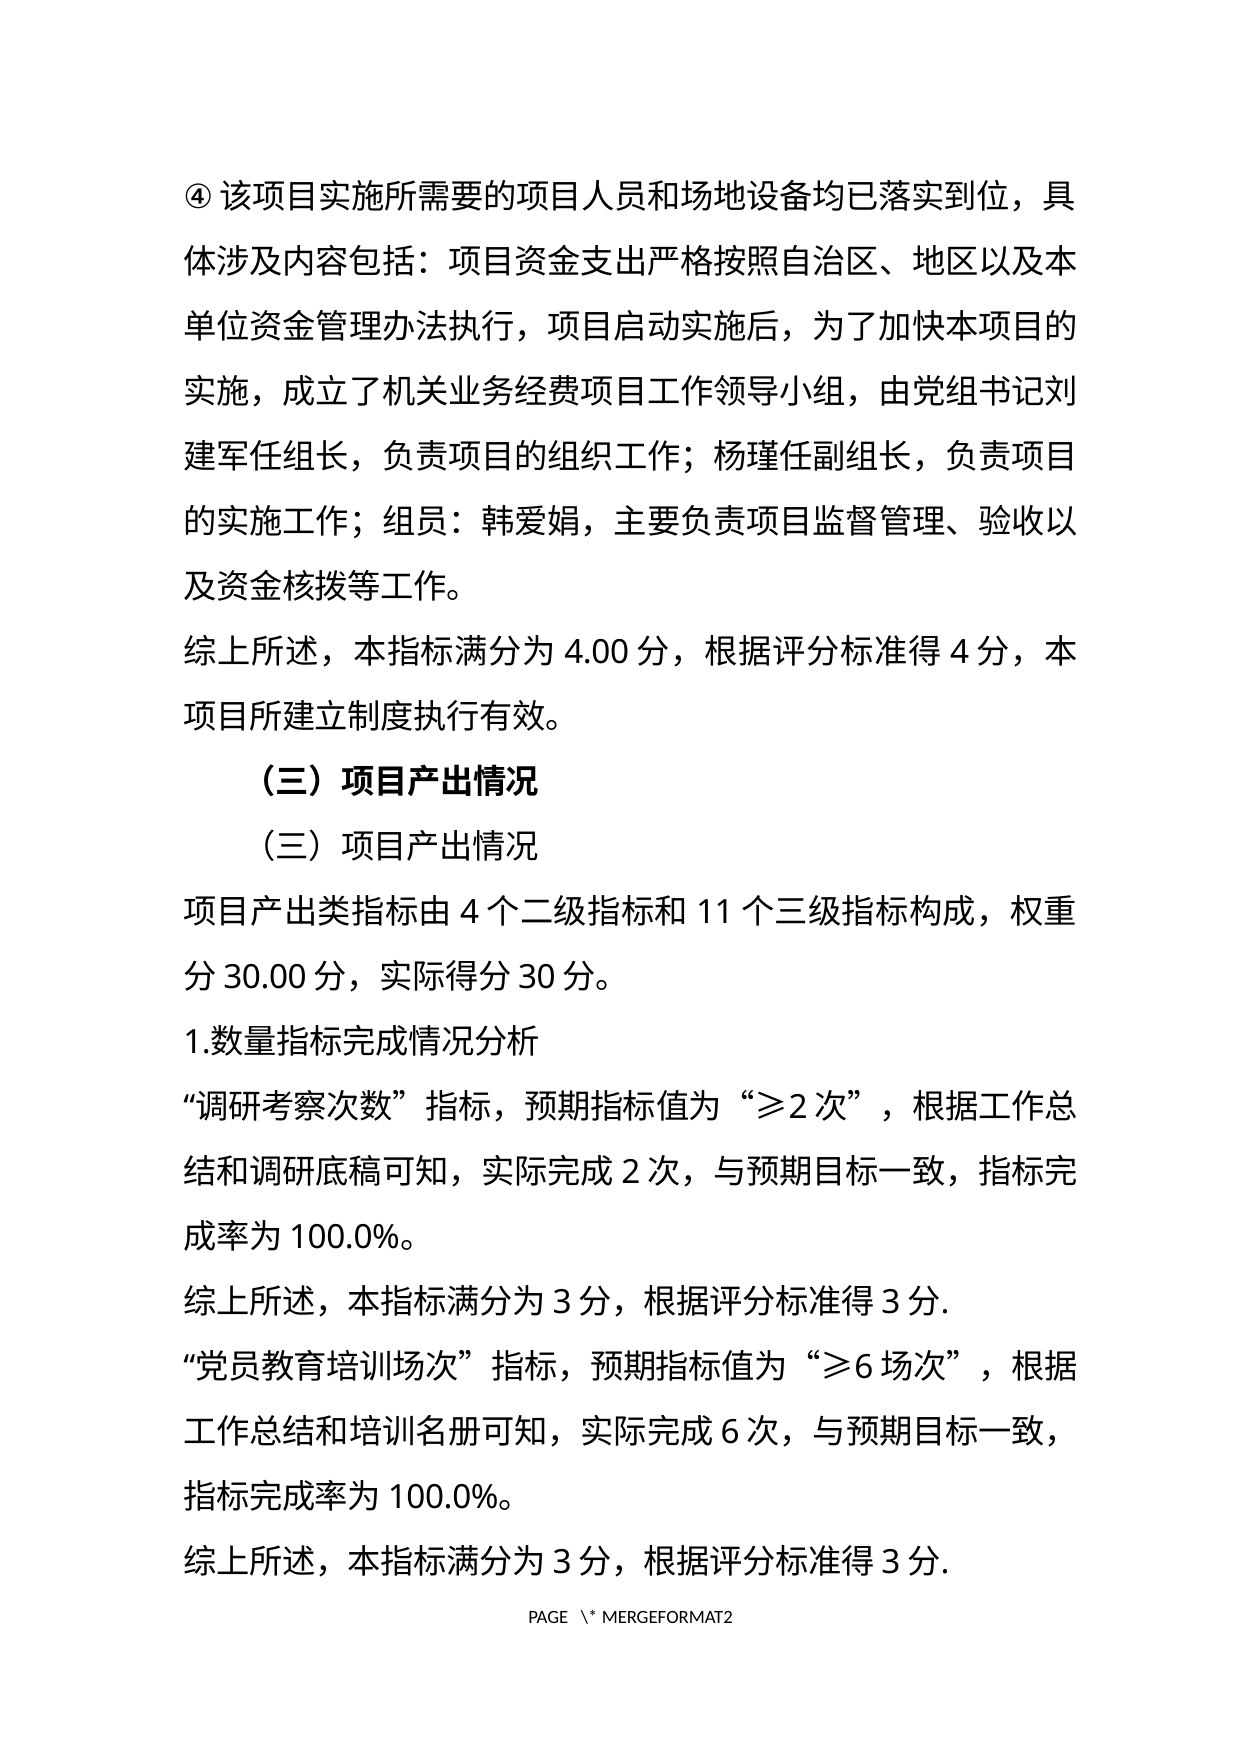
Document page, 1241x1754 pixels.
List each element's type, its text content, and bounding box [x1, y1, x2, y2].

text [183, 812, 1078, 1592]
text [183, 162, 1078, 747]
text （三）项目产出情况 [183, 747, 1078, 812]
